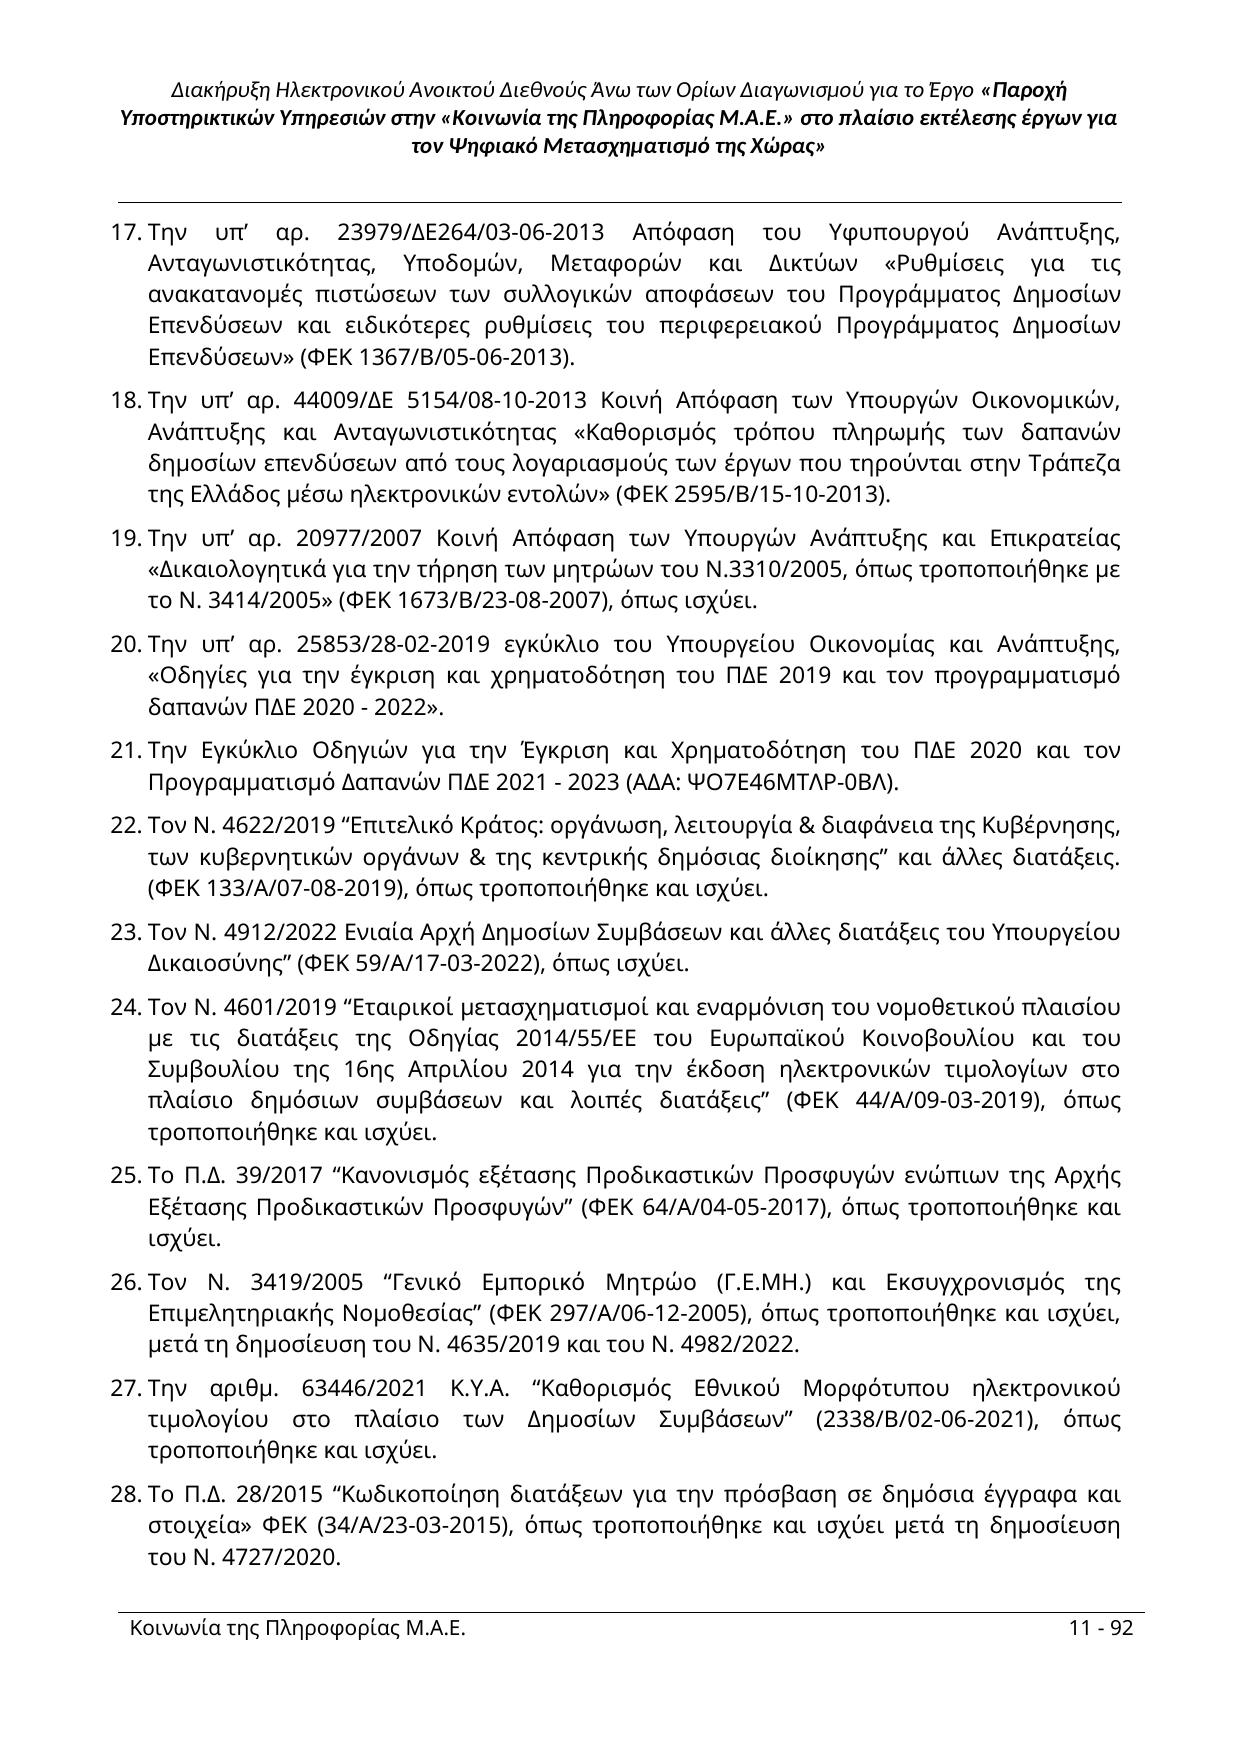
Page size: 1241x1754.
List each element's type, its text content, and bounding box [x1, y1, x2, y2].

list Την αριθμ. 63446/2021 Κ.Υ.Α. “Καθορισμός Εθνικού Μορφότυπου ηλεκτρονικού τιμολογίου στο πλαίσιο των Δημοσίων Συμβάσεων” (2338/Β/02-06-2021), όπως τροποποιήθηκε και ισχύει. [110, 1372, 1122, 1466]
list Την Εγκύκλιο Οδηγιών για την Έγκριση και Χρηματοδότηση του ΠΔΕ 2020 και τον Προγραμματισμό Δαπανών ΠΔΕ 2021 - 2023 (ΑΔΑ: ΨΟ7Ε46ΜΤΛΡ-0ΒΛ). [110, 734, 1122, 797]
list Τον Ν. 4912/2022 Ενιαία Αρχή Δημοσίων Συμβάσεων και άλλες διατάξεις του Υπουργείου Δικαιοσύνης” (ΦΕΚ 59/A/17-03-2022), όπως ισχύει. [110, 916, 1122, 978]
list Την υπ’ αρ. 44009/ΔΕ 5154/08-10-2013 Κοινή Απόφαση των Υπουργών Οικονομικών, Ανάπτυξης και Ανταγωνιστικότητας «Καθορισμός τρόπου πληρωμής των δαπανών δημοσίων επενδύσεων από τους λογαριασμούς των έργων που τηρούνται στην Τράπεζα της Ελλάδος μέσω ηλεκτρονικών εντολών» (ΦΕΚ 2595/Β/15-10-2013). [110, 384, 1122, 509]
list Το Π.Δ. 39/2017 “Κανονισμός εξέτασης Προδικαστικών Προσφυγών ενώπιων της Αρχής Εξέτασης Προδικαστικών Προσφυγών” (ΦΕΚ 64/Α/04-05-2017), όπως τροποποιήθηκε και ισχύει. [110, 1159, 1122, 1253]
list Την υπ’ αρ. 20977/2007 Κοινή Απόφαση των Υπουργών Ανάπτυξης και Επικρατείας «Δικαιολογητικά για την τήρηση των μητρώων του Ν.3310/2005, όπως τροποποιήθηκε με το Ν. 3414/2005» (ΦΕΚ 1673/B/23-08-2007), όπως ισχύει. [110, 522, 1122, 616]
list Τον Ν. 3419/2005 “Γενικό Εμπορικό Μητρώο (Γ.Ε.ΜΗ.) και Εκσυγχρονισμός της Επιμελητηριακής Νομοθεσίας” (ΦΕΚ 297/Α/06-12-2005), όπως τροποποιήθηκε και ισχύει, μετά τη δημοσίευση του Ν. 4635/2019 και του Ν. 4982/2022. [110, 1266, 1122, 1359]
list Τον Ν. 4622/2019 “Επιτελικό Κράτος: οργάνωση, λειτουργία & διαφάνεια της Κυβέρνησης, των κυβερνητικών οργάνων & της κεντρικής δημόσιας διοίκησης” και άλλες διατάξεις. (ΦΕΚ 133/Α/07-08-2019), όπως τροποποιήθηκε και ισχύει. [110, 809, 1122, 903]
list Την υπ’ αρ. 23979/ΔΕ264/03-06-2013 Απόφαση του Υφυπουργού Ανάπτυξης, Ανταγωνιστικότητας, Υποδομών, Μεταφορών και Δικτύων «Ρυθμίσεις για τις ανακατανομές πιστώσεων των συλλογικών αποφάσεων του Προγράμματος Δημοσίων Επενδύσεων και ειδικότερες ρυθμίσεις του περιφερειακού Προγράμματος Δημοσίων Επενδύσεων» (ΦΕΚ 1367/Β/05-06-2013). [110, 216, 1122, 372]
list Το Π.Δ. 28/2015 “Κωδικοποίηση διατάξεων για την πρόσβαση σε δημόσια έγγραφα και στοιχεία» ΦΕΚ (34/Α/23-03-2015), όπως τροποποιήθηκε και ισχύει μετά τη δημοσίευση του Ν. 4727/2020. [110, 1478, 1122, 1572]
list Τον Ν. 4601/2019 “Εταιρικοί µετασχηµατισµοί και εναρµόνιση του νοµοθετικού πλαισίου µε τις διατάξεις της Οδηγίας 2014/55/ΕΕ του Ευρωπαϊκού Κοινοβουλίου και του Συµβουλίου της 16ης Απριλίου 2014 για την έκδοση ηλεκτρονικών τιµολογίων στο πλαίσιο δηµόσιων συµβάσεων και λοιπές διατάξεις” (ΦΕΚ 44/Α/09-03-2019), όπως τροποποιήθηκε και ισχύει. [110, 991, 1122, 1147]
list Την υπ’ αρ. 25853/28-02-2019 εγκύκλιο του Υπουργείου Οικονομίας και Ανάπτυξης, «Οδηγίες για την έγκριση και χρηματοδότηση του ΠΔΕ 2019 και τον προγραμματισμό δαπανών ΠΔΕ 2020 - 2022». [110, 628, 1122, 722]
